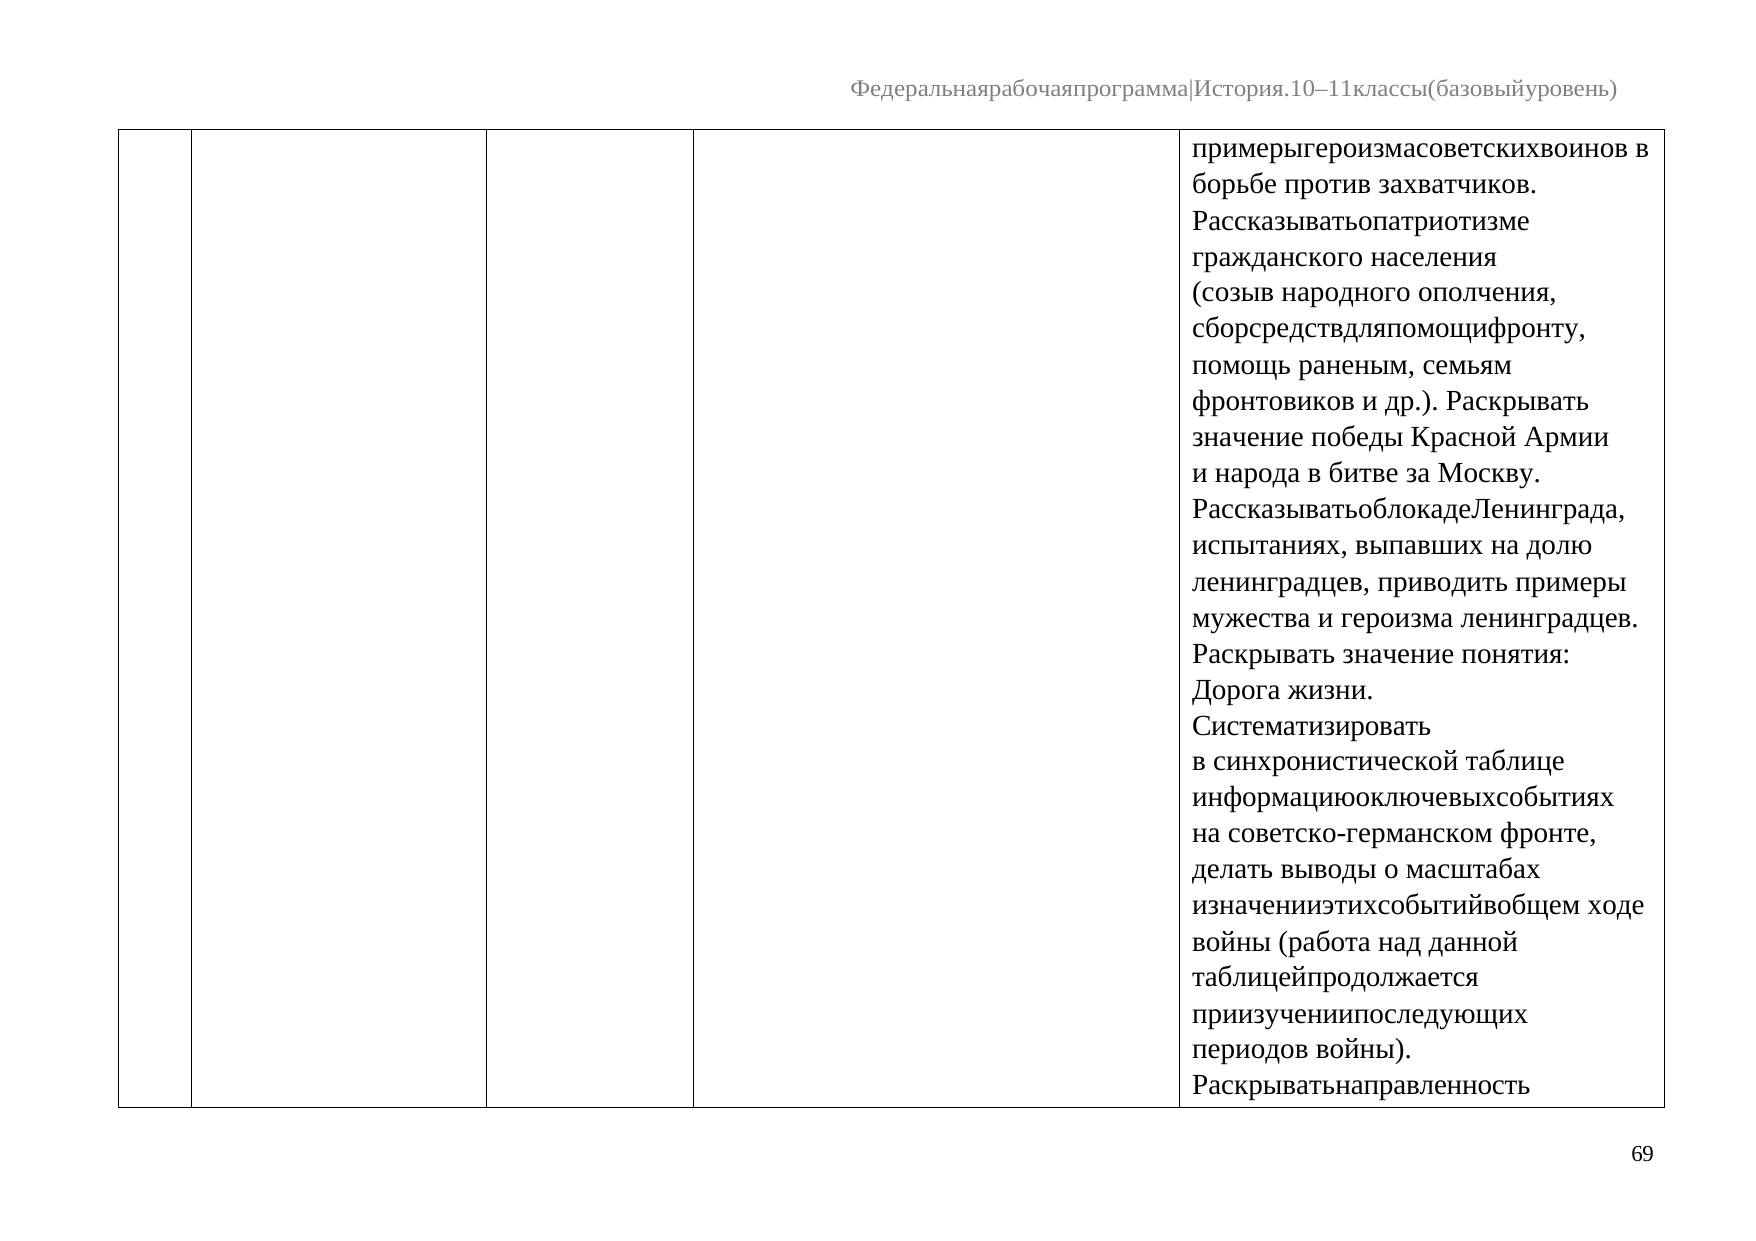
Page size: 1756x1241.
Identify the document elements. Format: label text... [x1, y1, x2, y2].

table_header примерыгероизмасоветскихвоинов в борьбе против захватчиков. Рассказыватьопатриотизме гражданского населения (созыв народного ополчения, сборсредствдляпомощифронту, помощь раненым, семьям фронтовиков и др.). Раскрывать значение победы Красной Армии и народа в битве за Москву. РассказыватьоблокадеЛенинграда, испытаниях, выпавших на долю ленинградцев, приводить примеры мужества и героизма ленинградцев. Раскрывать значение понятия: Дорога жизни. Систематизировать в синхронистической таблице информациюоключевыхсобытиях на советско-германском фронте, делать выводы о масштабах изначенииэтихсобытийвобщем ходе войны (работа над данной таблицейпродолжается приизучениипоследующих периодов войны). Раскрыватьнаправленность [1180, 130, 1664, 1107]
table_header [192, 130, 486, 1107]
table_header [694, 130, 1179, 1107]
table_header [487, 130, 693, 1107]
table_header [119, 130, 191, 1107]
